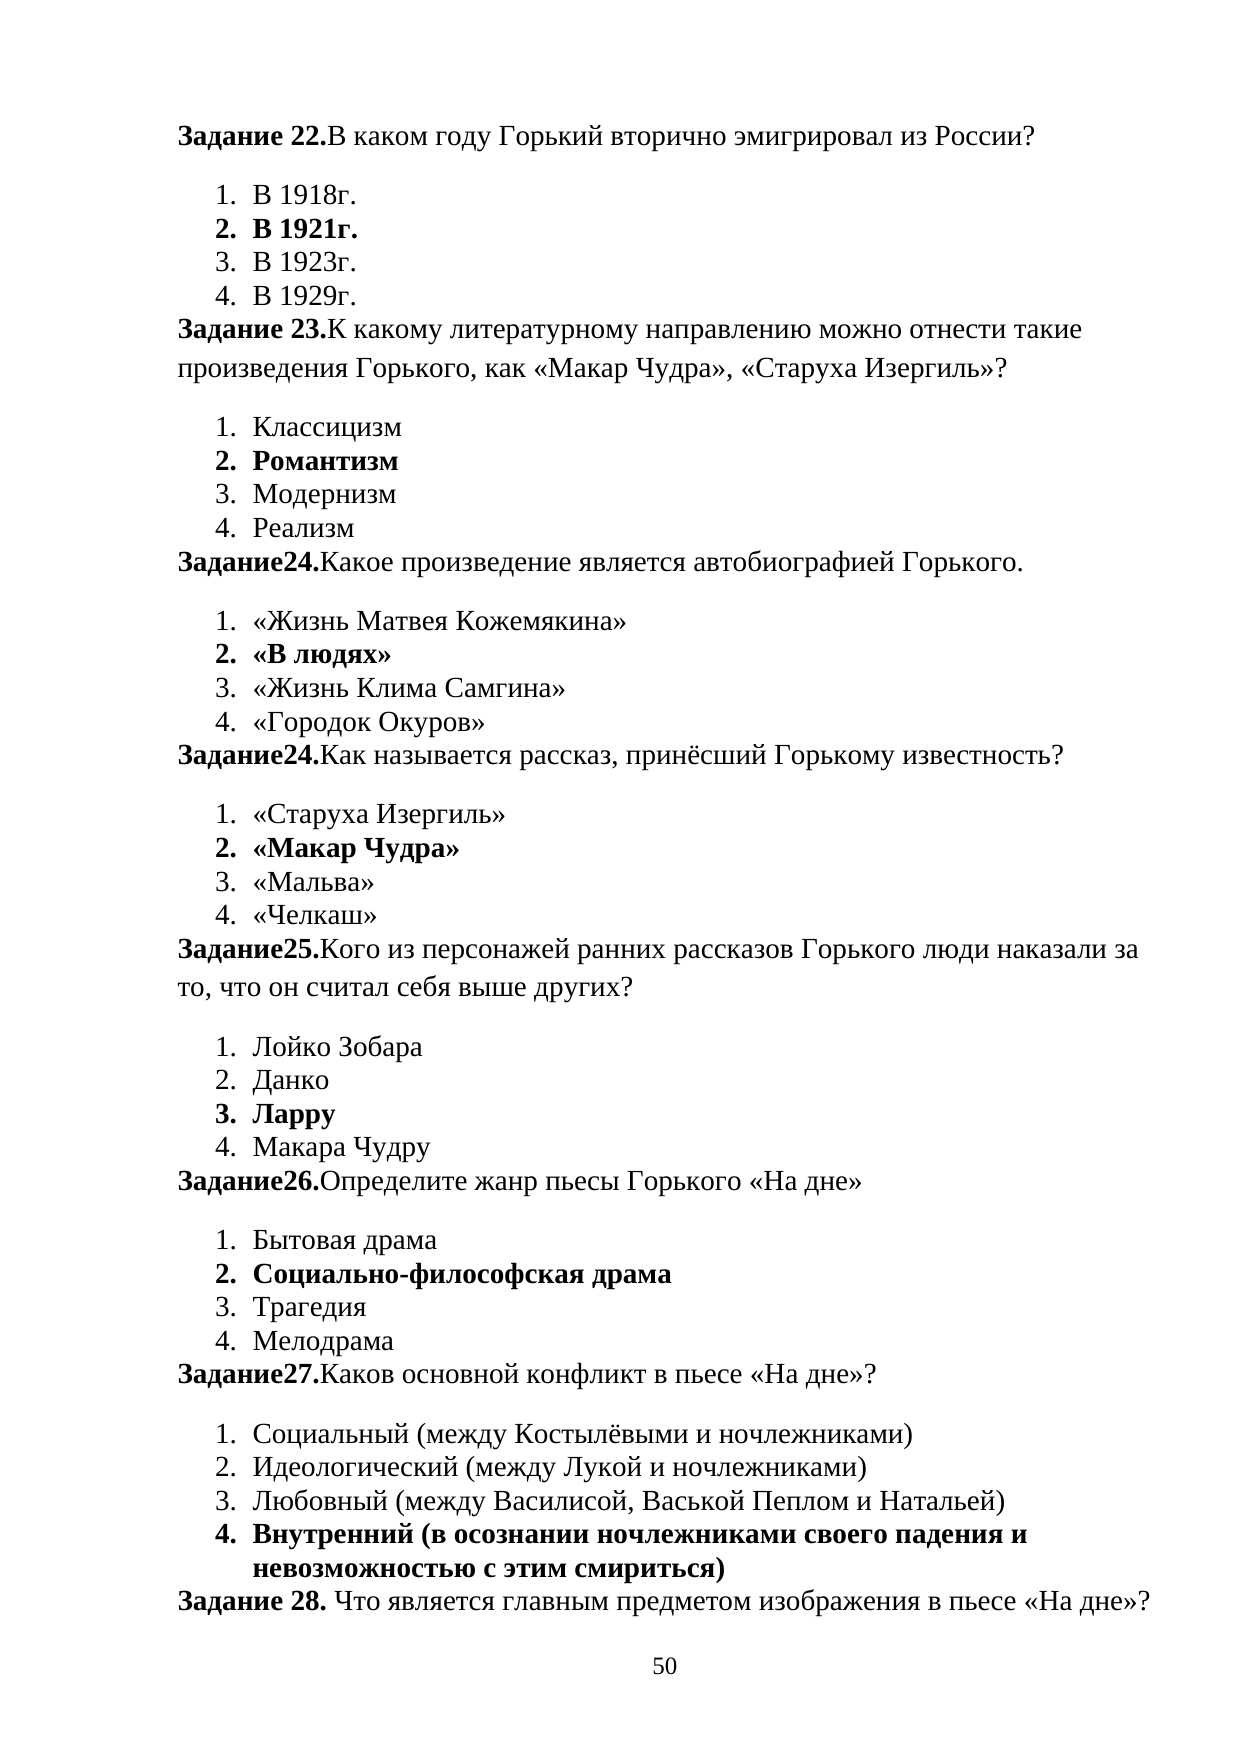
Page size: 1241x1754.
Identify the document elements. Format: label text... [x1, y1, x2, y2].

text Задание 23.К какому литературному направлению можно отнести такие произведения Горького, как «Макар Чудра», «Старуха Изергиль»? [177, 312, 1152, 384]
list Мелодрама [215, 1323, 1152, 1356]
list Бытовая драма [215, 1222, 1152, 1256]
text Задание 28. Что является главным предметом изображения в пьесе «На дне»? [177, 1583, 1152, 1617]
list Реализм [215, 510, 1152, 544]
text Задание25.Кого из персонажей ранних рассказов Горького люди наказали за то, что он считал себя выше других? [177, 931, 1152, 1003]
list Романтизм [215, 443, 1152, 477]
list Данко [215, 1062, 1152, 1096]
text Задание 22.В каком году Горький вторично эмигрировал из России? [177, 118, 1152, 152]
list Лойко Зобара [215, 1029, 1152, 1062]
text Задание24.Какое произведение является автобиографией Горького. [177, 544, 1152, 577]
list «Городок Окуров» [215, 704, 1152, 737]
list Социальный (между Костылёвыми и ночлежниками) [215, 1416, 1152, 1449]
list «Жизнь Матвея Кожемякина» [215, 603, 1152, 637]
list В 1923г. [215, 244, 1152, 278]
list «В людях» [215, 637, 1152, 670]
list «Мальва» [215, 864, 1152, 897]
list В 1929г. [215, 278, 1152, 312]
list В 1918г. [215, 177, 1152, 211]
text Задание27.Каков основной конфликт в пьесе «На дне»? [177, 1356, 1152, 1390]
list Внутренний (в осознании ночлежниками своего падения и невозможностью с этим смириться) [215, 1516, 1152, 1583]
text Задание24.Как называется рассказ, принёсший Горькому известность? [177, 737, 1152, 771]
list «Старуха Изергиль» [215, 797, 1152, 830]
list Макара Чудру [215, 1129, 1152, 1163]
list Социально-философская драма [215, 1256, 1152, 1289]
list Классицизм [215, 409, 1152, 443]
list Идеологический (между Лукой и ночлежниками) [215, 1449, 1152, 1483]
list Модернизм [215, 477, 1152, 510]
list «Челкаш» [215, 897, 1152, 931]
list Любовный (между Василисой, Васькой Пеплом и Натальей) [215, 1483, 1152, 1516]
list В 1921г. [215, 211, 1152, 244]
list Ларру [215, 1096, 1152, 1129]
text Задание26.Определите жанр пьесы Горького «На дне» [177, 1163, 1152, 1196]
list Трагедия [215, 1289, 1152, 1323]
list «Макар Чудра» [215, 830, 1152, 864]
list «Жизнь Клима Самгина» [215, 670, 1152, 704]
